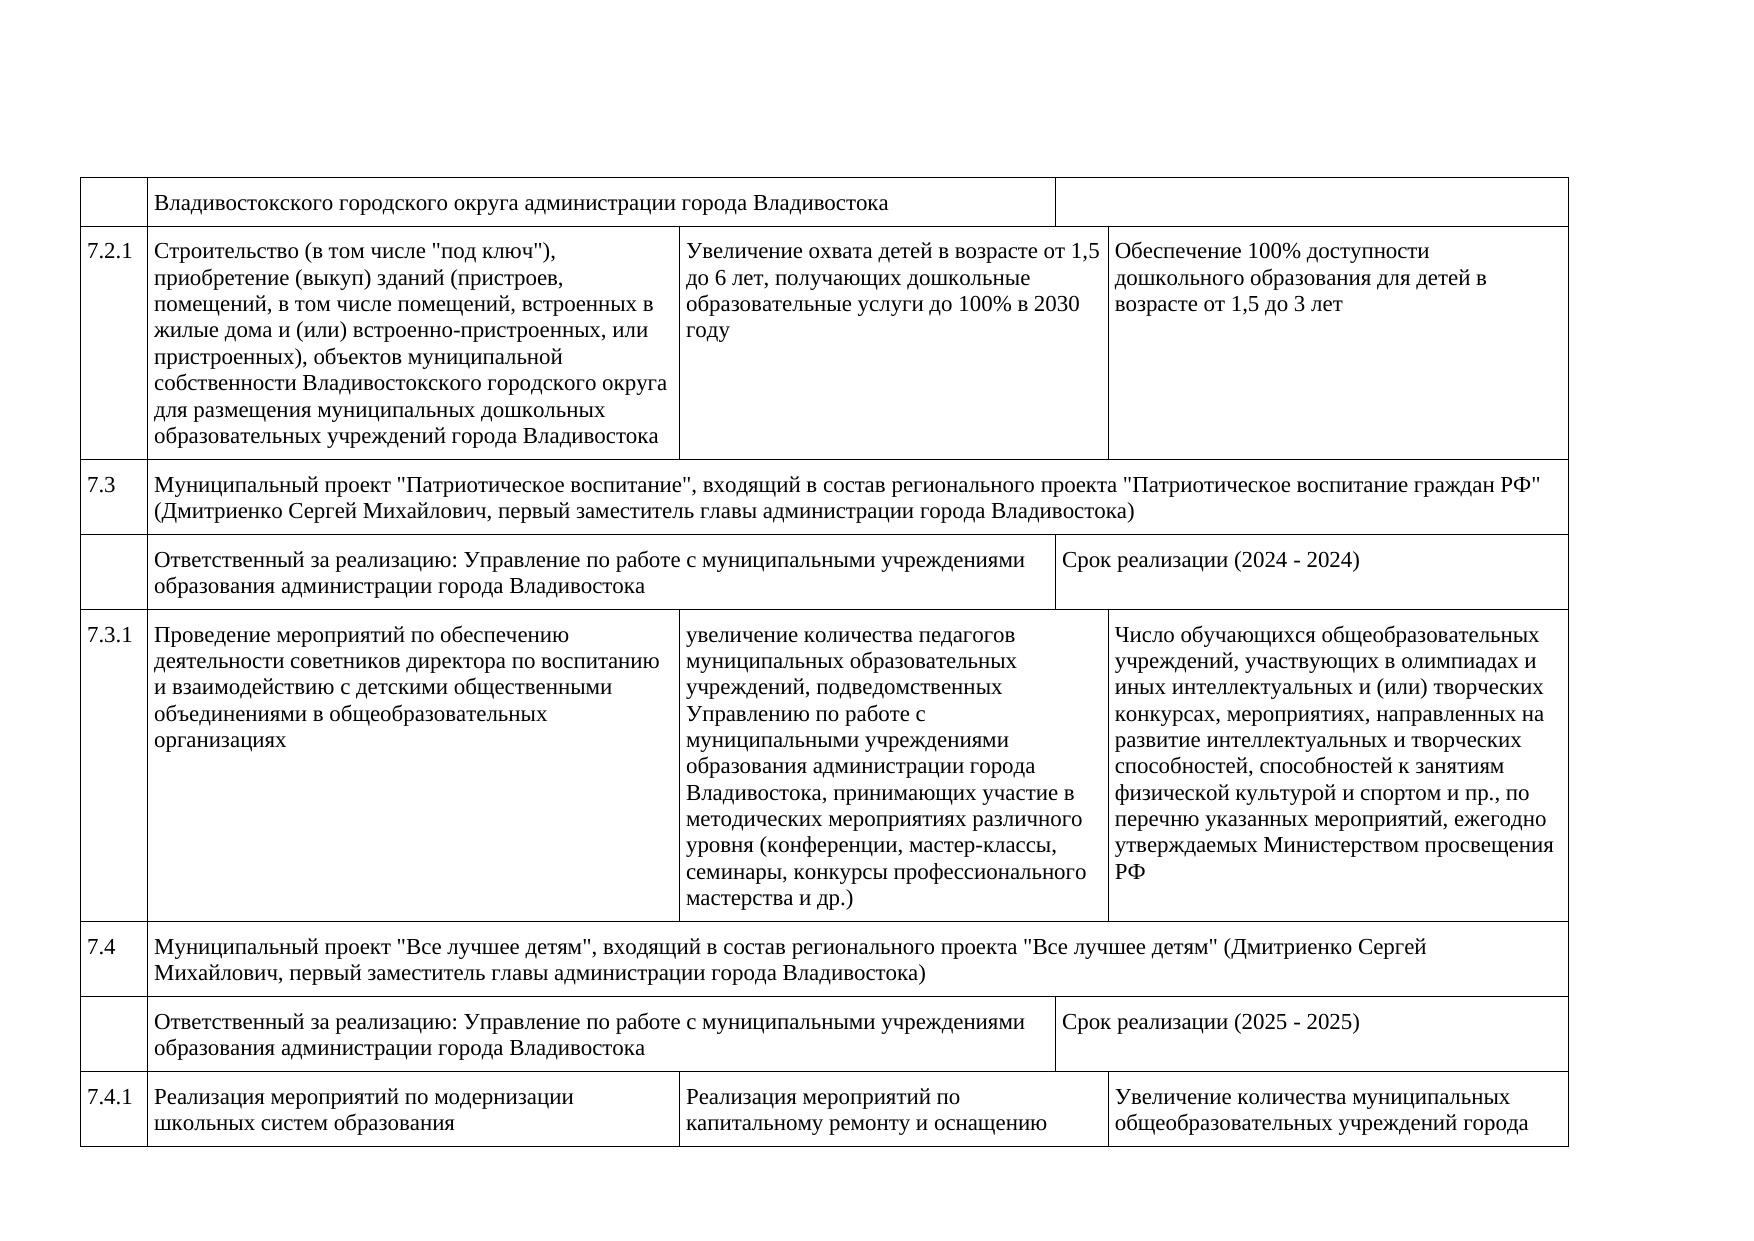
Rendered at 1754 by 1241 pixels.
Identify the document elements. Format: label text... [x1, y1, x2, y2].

table_cell Муниципальный проект "Все лучшее детям", входящий в состав регионального проекта "Все лучшее детям" (Дмитриенко Сергей Михайлович, первый заместитель главы администрации города Владивостока) [148, 922, 1568, 996]
table_cell Срок реализации (2025 - 2025) [1056, 997, 1568, 1071]
table_cell [81, 178, 147, 226]
table_cell Число обучающихся общеобразовательных учреждений, участвующих в олимпиадах и иных интеллектуальных и (или) творческих конкурсах, мероприятиях, направленных на развитие интеллектуальных и творческих способностей, способностей к занятиям физической культурой и спортом и пр., по перечню указанных мероприятий, ежегодно утверждаемых Министерством просвещения РФ [1109, 610, 1568, 921]
table_cell Срок реализации (2024 - 2024) [1056, 535, 1568, 609]
table_cell Строительство (в том числе "под ключ"), приобретение (выкуп) зданий (пристроев, помещений, в том числе помещений, встроенных в жилые дома и (или) встроенно-пристроенных, или пристроенных), объектов муниципальной собственности Владивостокского городского округа для размещения муниципальных дошкольных образовательных учреждений города Владивостока [148, 227, 679, 459]
table_cell Проведение мероприятий по обеспечению деятельности советников директора по воспитанию и взаимодействию с детскими общественными объединениями в общеобразовательных организациях [148, 610, 679, 921]
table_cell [1056, 178, 1568, 226]
table_cell 7.3.1 [81, 610, 147, 921]
table_cell Обеспечение 100% доступности дошкольного образования для детей в возрасте от 1,5 до 3 лет [1109, 227, 1568, 459]
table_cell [1109, 1072, 1568, 1146]
table_cell Ответственный за реализацию: Управление по работе с муниципальными учреждениями образования администрации города Владивостока [148, 997, 1055, 1071]
table_cell 7.2.1 [81, 227, 147, 459]
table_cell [680, 1072, 1108, 1146]
table_cell увеличение количества педагогов муниципальных образовательных учреждений, подведомственных Управлению по работе с муниципальными учреждениями образования администрации города Владивостока, принимающих участие в методических мероприятиях различного уровня (конференции, мастер-классы, семинары, конкурсы профессионального мастерства и др.) [680, 610, 1108, 921]
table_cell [148, 178, 1055, 226]
table_cell Муниципальный проект "Патриотическое воспитание", входящий в состав регионального проекта "Патриотическое воспитание граждан РФ" (Дмитриенко Сергей Михайлович, первый заместитель главы администрации города Владивостока) [148, 460, 1568, 534]
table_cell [148, 1072, 679, 1146]
table_cell Ответственный за реализацию: Управление по работе с муниципальными учреждениями образования администрации города Владивостока [148, 535, 1055, 609]
table_cell 7.3 [81, 460, 147, 534]
table_cell [81, 997, 147, 1071]
table_cell 7.4.1 [81, 1072, 147, 1146]
table_cell [81, 535, 147, 609]
table_cell 7.4 [81, 922, 147, 996]
table_cell Увеличение охвата детей в возрасте от 1,5 до 6 лет, получающих дошкольные образовательные услуги до 100% в 2030 году [680, 227, 1108, 459]
